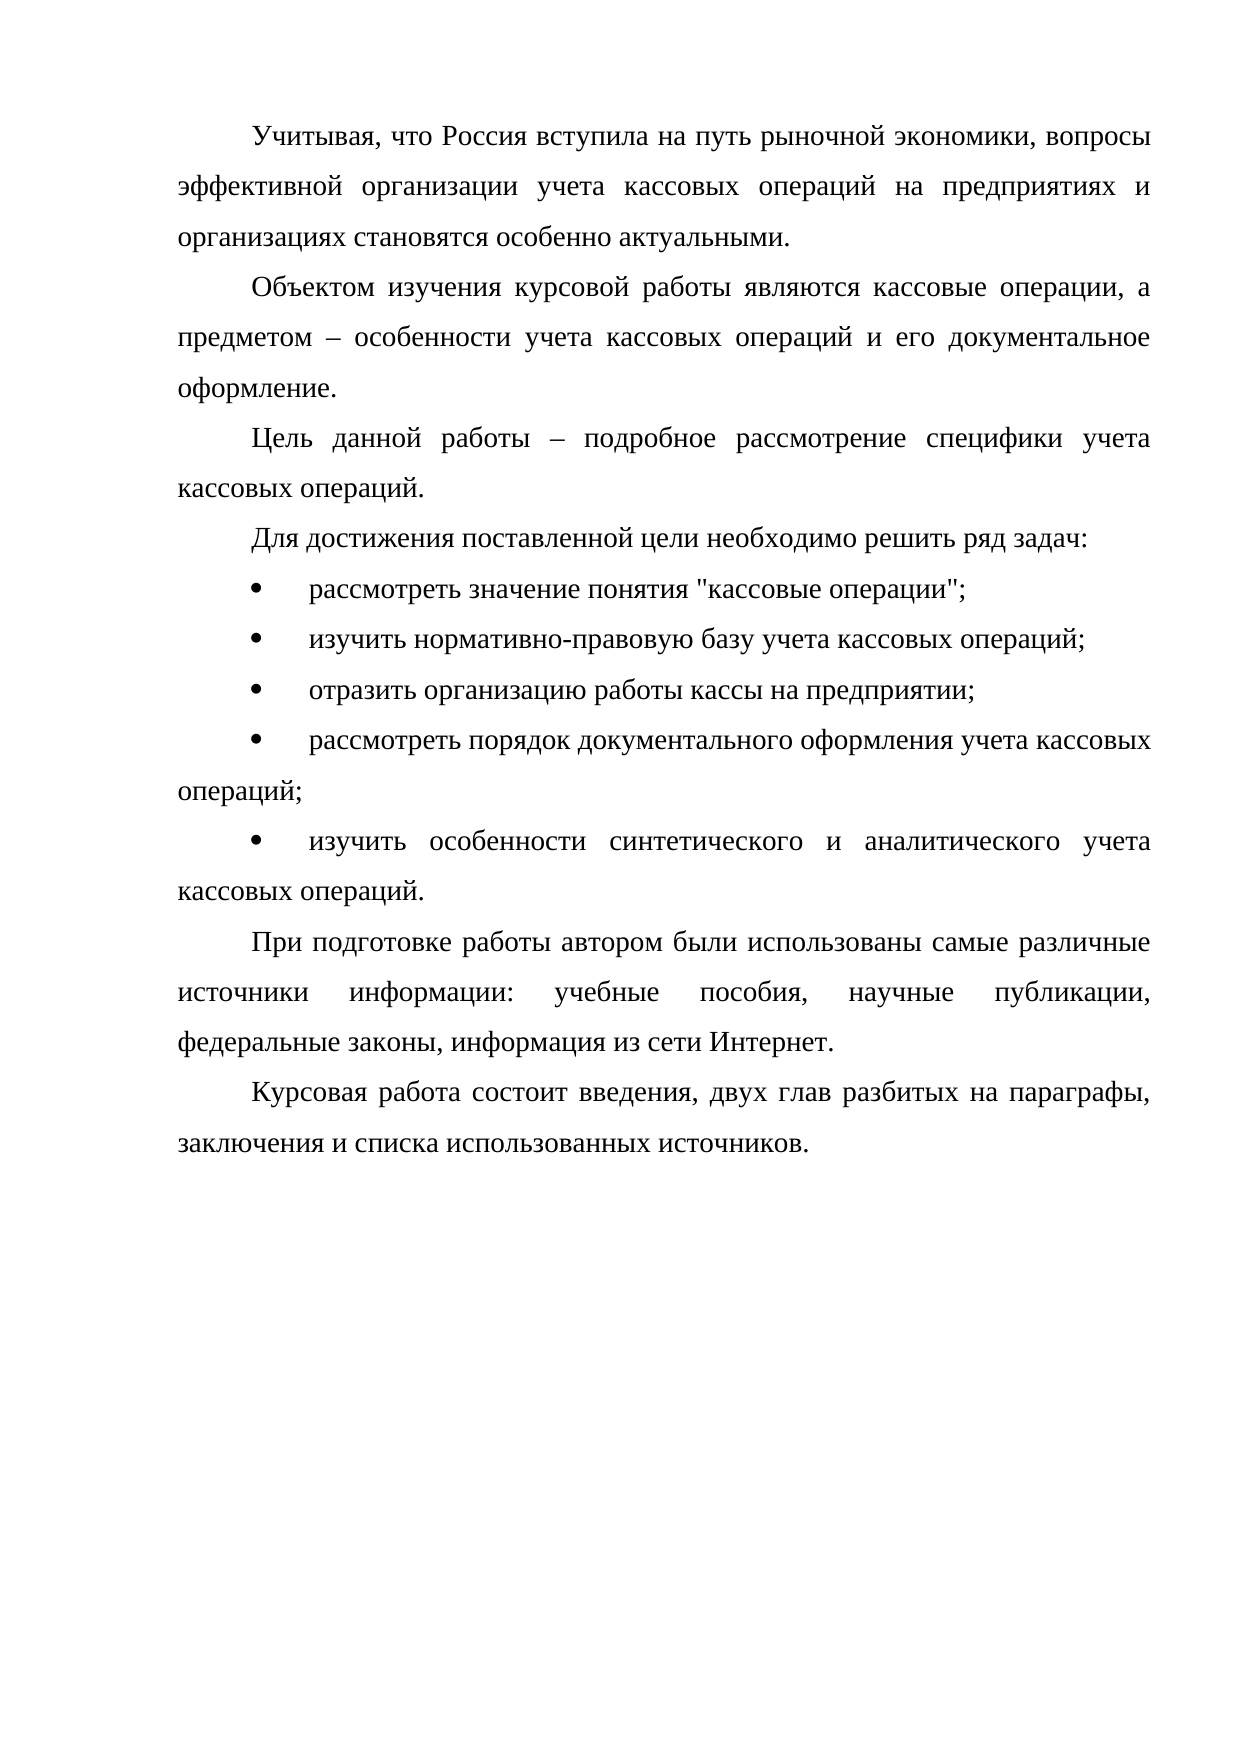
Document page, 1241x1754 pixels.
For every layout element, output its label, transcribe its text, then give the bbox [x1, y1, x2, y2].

text Объектом изучения курсовой работы являются кассовые операции, а предметом – особенности учета кассовых операций и его документальное оформление. [177, 269, 1152, 403]
text Курсовая работа состоит введения, двух глав разбитых на параграфы, заключения и списка использованных источников. [177, 1074, 1152, 1158]
list рассмотреть порядок документального оформления учета кассовых операций; [177, 722, 1152, 806]
list изучить нормативно-правовую базу учета кассовых операций; [177, 621, 1152, 655]
text При подготовке работы автором были использованы самые различные источники информации: учебные пособия, научные публикации, федеральные законы, информация из сети Интернет. [177, 924, 1152, 1058]
list отразить организацию работы кассы на предприятии; [177, 672, 1152, 705]
text Цель данной работы – подробное рассмотрение специфики учета кассовых операций. [177, 420, 1152, 504]
list рассмотреть значение понятия "кассовые операции"; [177, 571, 1152, 604]
list изучить особенности синтетического и аналитического учета кассовых операций. [177, 823, 1152, 907]
text Для достижения поставленной цели необходимо решить ряд задач: [177, 521, 1152, 554]
text Учитывая, что Россия вступила на путь рыночной экономики, вопросы эффективной организации учета кассовых операций на предприятиях и организациях становятся особенно актуальными. [177, 118, 1152, 252]
